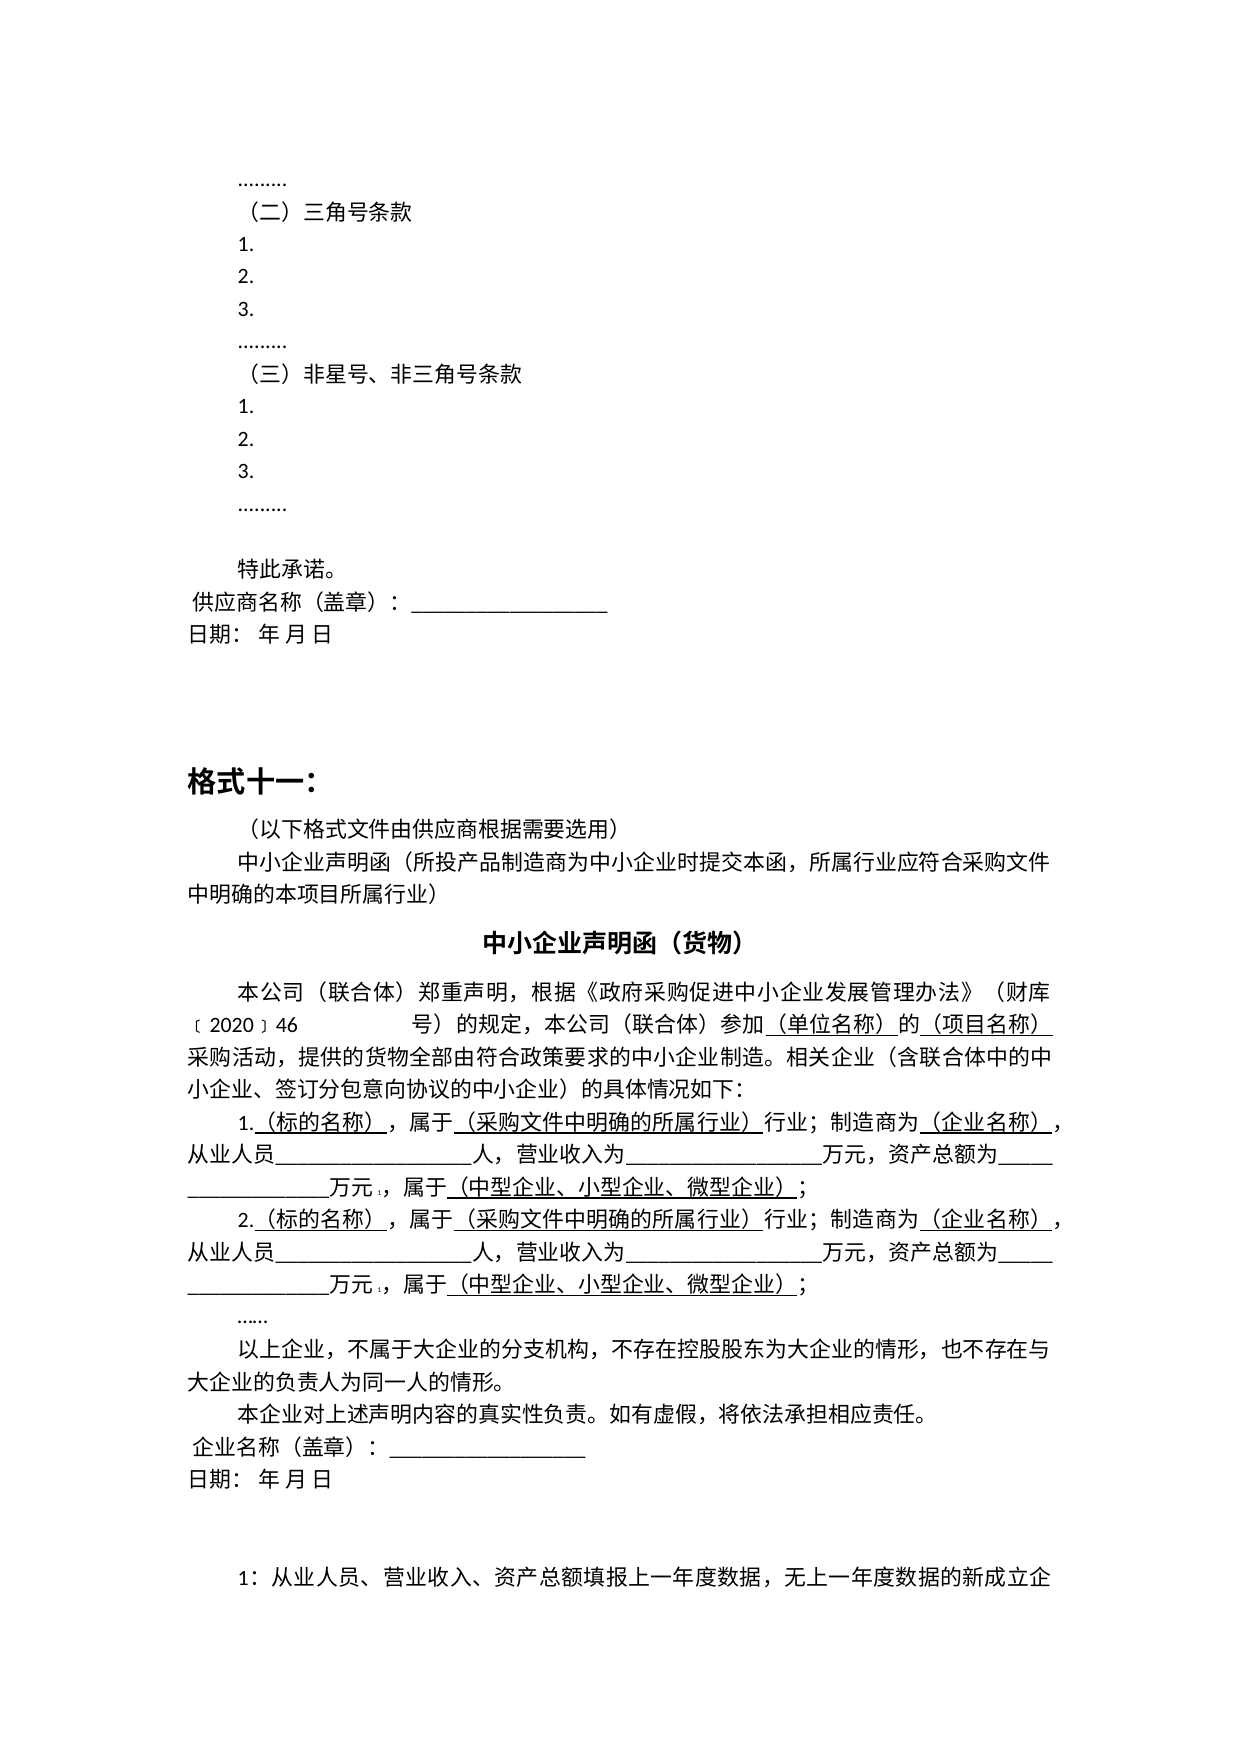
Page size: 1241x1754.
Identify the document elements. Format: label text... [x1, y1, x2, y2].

text ......... [187, 162, 1053, 194]
text （三）非星号、非三角号条款 [187, 357, 1053, 389]
text 日期： 年 月 日 [187, 617, 1053, 649]
text 3. [187, 292, 1053, 324]
text （以下格式文件由供应商根据需要选用） [187, 812, 1053, 844]
text 2. [187, 422, 1053, 454]
text 1. [187, 389, 1053, 422]
text 以上企业，不属于大企业的分支机构，不存在控股股东为大企业的情形，也不存在与大企业的负责人为同一人的情形。 [187, 1332, 1053, 1397]
text 日期： 年 月 日 [187, 1462, 1053, 1494]
text 2. [187, 259, 1053, 292]
text …… [187, 1299, 1053, 1332]
text 格式十一： [187, 747, 1053, 812]
text 企业名称（盖章）：__________________ [187, 1429, 1053, 1462]
text 特此承诺。 [187, 552, 1053, 584]
text 本公司（联合体）郑重声明，根据《政府采购促进中小企业发展管理办法》（财库﹝2020﹞46 号）的规定，本公司（联合体）参加（单位名称）的（项目名称）采购活动，提供的货物全部由符合政策要求的中小企业制造。相关企业（含联合体中的中小企业、签订分包意向协议的中小企业）的具体情况如下： [187, 974, 1053, 1104]
text 3. [187, 454, 1053, 487]
text 2.（标的名称），属于（采购文件中明确的所属行业）行业；制造商为（企业名称），从业人员__________________人，营业收入为__________________万元，资产总额为__________________万元1，属于（中型企业、小型企业、微型企业）； [187, 1202, 1053, 1299]
text 中小企业声明函（所投产品制造商为中小企业时提交本函，所属行业应符合采购文件中明确的本项目所属行业） [187, 844, 1053, 909]
text 中小企业声明函（货物） [187, 909, 1053, 974]
text 本企业对上述声明内容的真实性负责。如有虚假，将依法承担相应责任。 [187, 1397, 1053, 1429]
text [187, 1559, 1053, 1592]
text 1.（标的名称），属于（采购文件中明确的所属行业）行业；制造商为（企业名称），从业人员__________________人，营业收入为__________________万元，资产总额为__________________万元1，属于（中型企业、小型企业、微型企业）； [187, 1104, 1053, 1202]
text 1. [187, 227, 1053, 259]
text （二）三角号条款 [187, 194, 1053, 227]
text ......... [187, 487, 1053, 552]
text ......... [187, 324, 1053, 357]
text 供应商名称（盖章）：__________________ [187, 584, 1053, 617]
